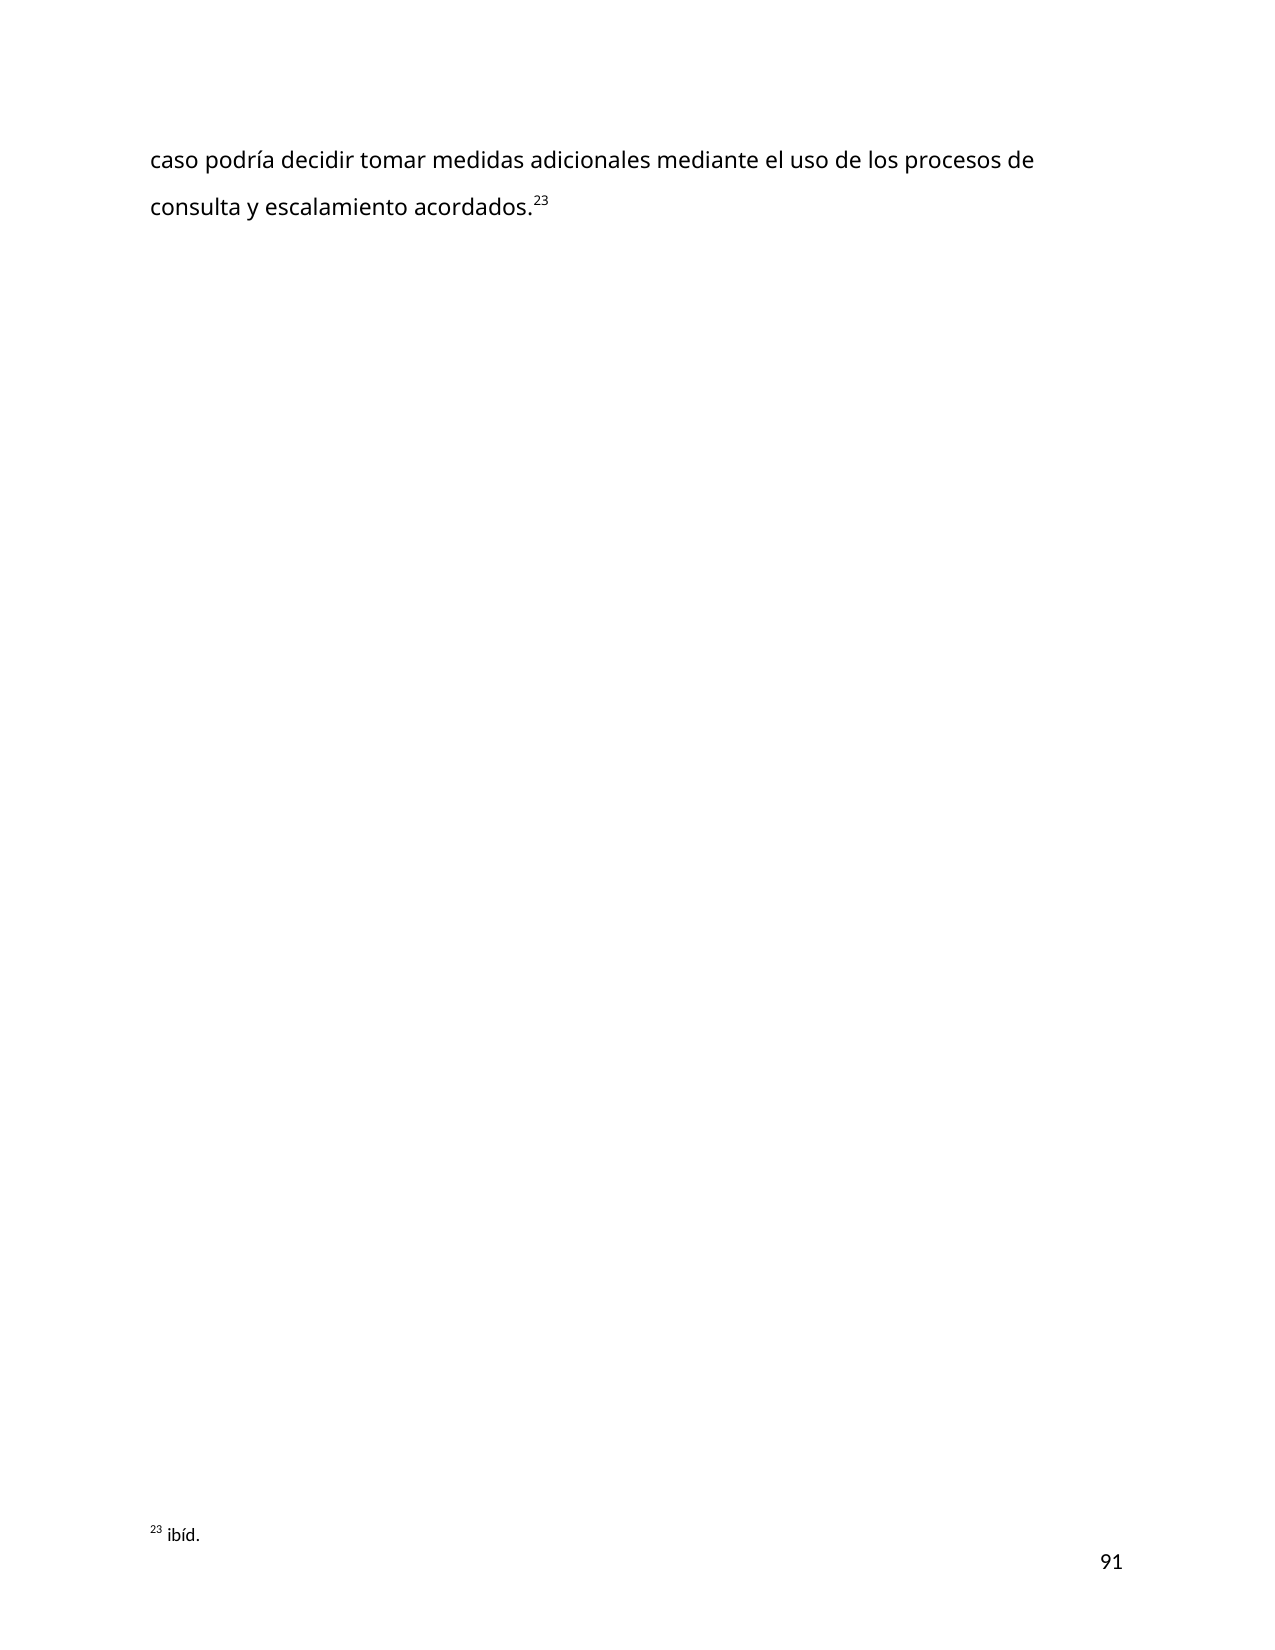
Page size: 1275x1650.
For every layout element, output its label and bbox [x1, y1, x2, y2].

text [150, 144, 1123, 222]
